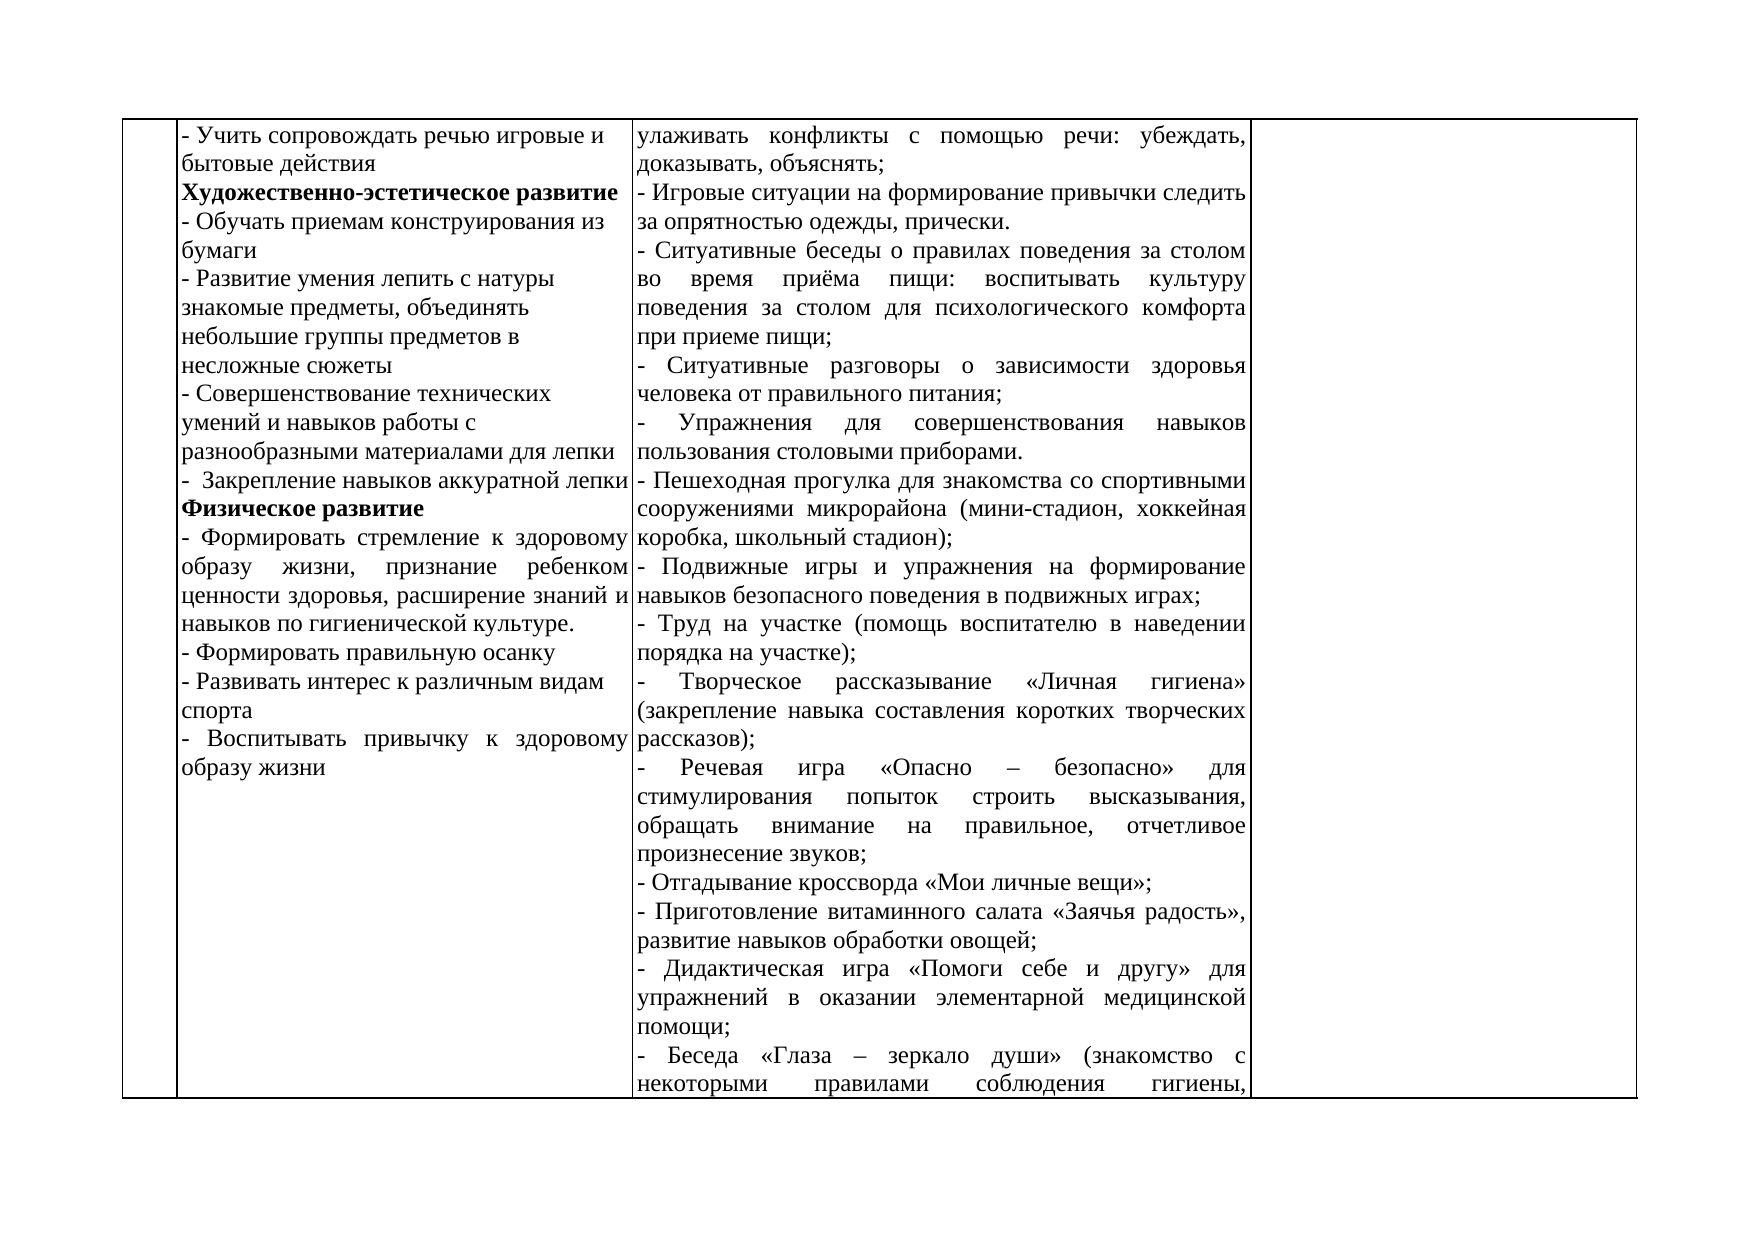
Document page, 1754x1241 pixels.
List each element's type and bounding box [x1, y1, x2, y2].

table_cell [123, 120, 176, 1097]
table_cell [178, 120, 632, 1097]
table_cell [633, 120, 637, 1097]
table_cell [1252, 120, 1636, 1097]
